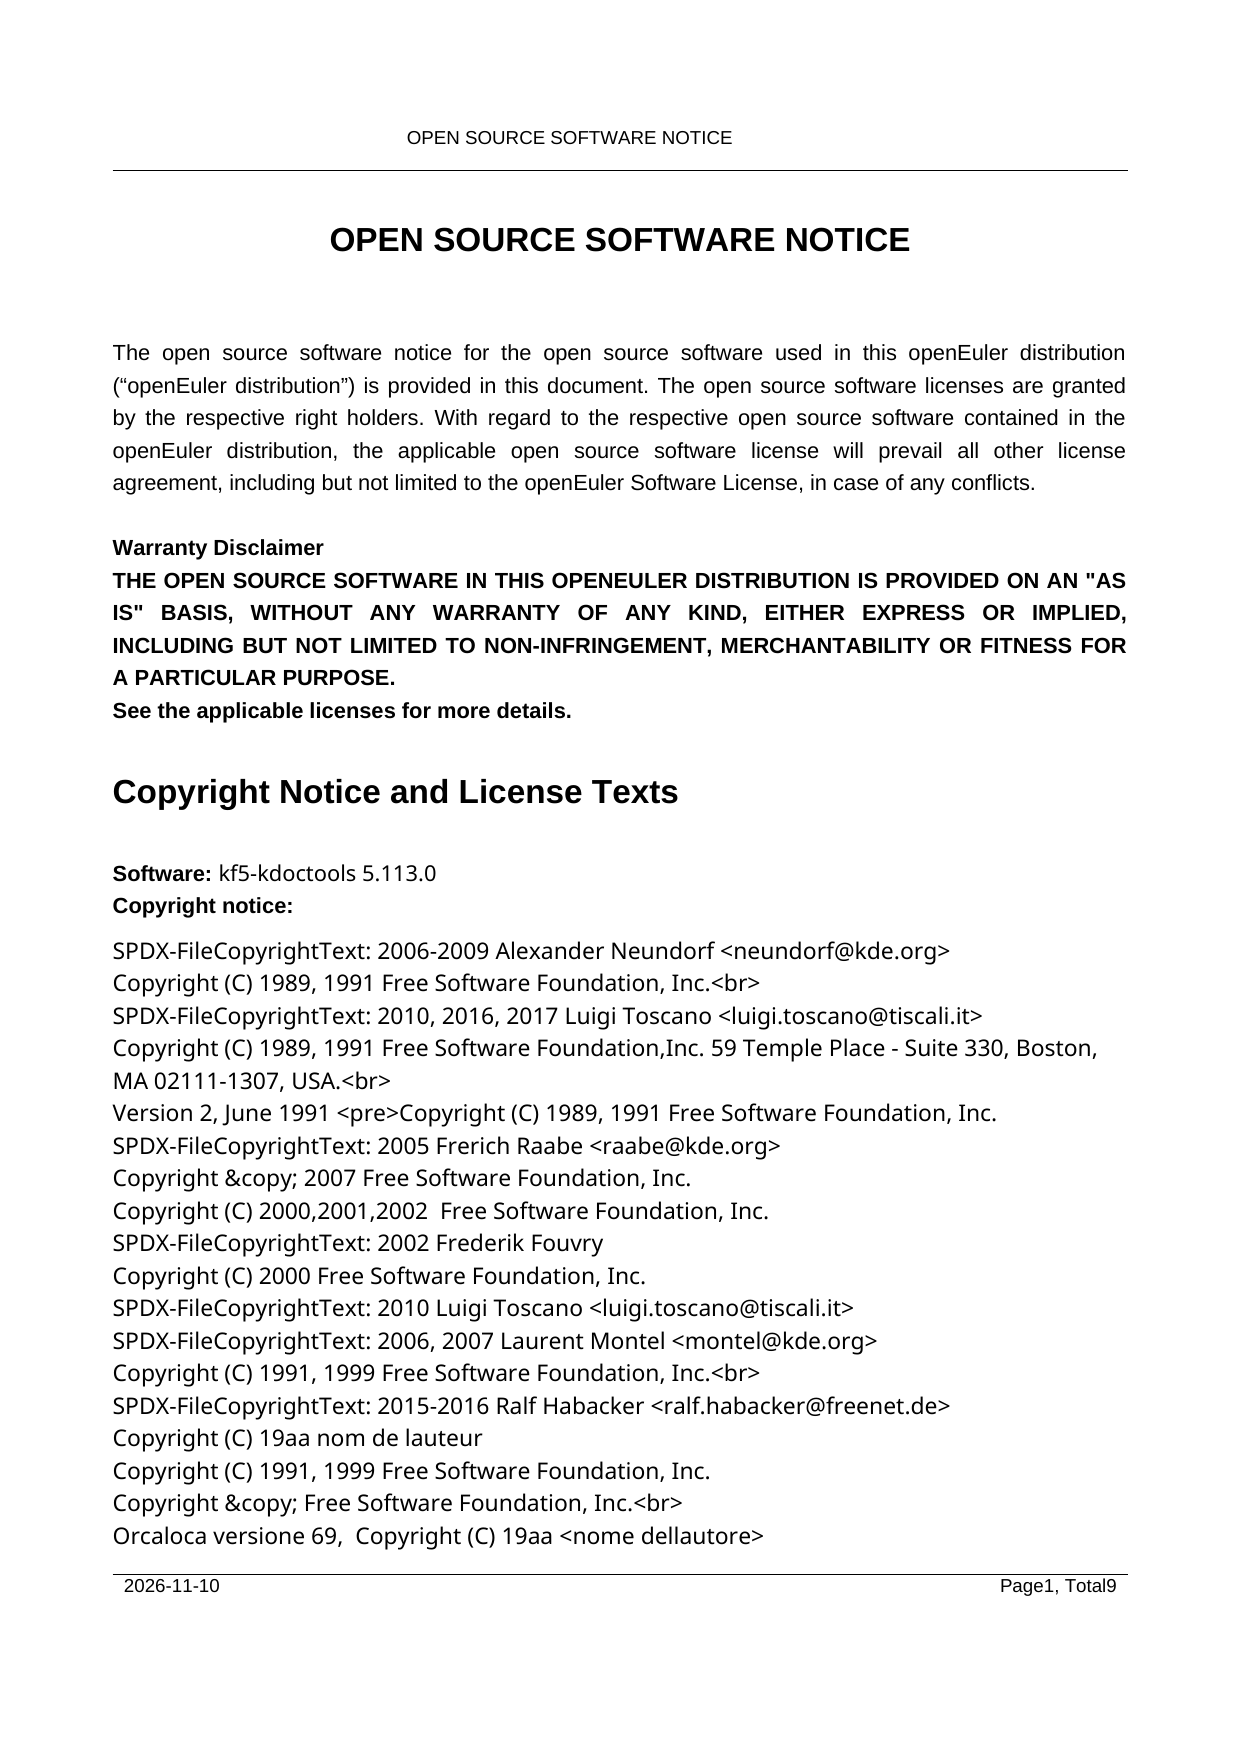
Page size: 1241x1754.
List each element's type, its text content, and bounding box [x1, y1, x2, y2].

text THE OPEN SOURCE SOFTWARE IN THIS OPENEULER DISTRIBUTION IS PROVIDED ON AN "AS IS" BASIS, WITHOUT ANY WARRANTY OF ANY KIND, EITHER EXPRESS OR IMPLIED, INCLUDING BUT NOT LIMITED TO NON-INFRINGEMENT, MERCHANTABILITY OR FITNESS FOR A PARTICULAR PURPOSE. See the applicable licenses for more details. [112, 564, 1128, 726]
text The open source software notice for the open source software used in this openEuler distribution (“openEuler distribution”) is provided in this document. The open source software licenses are granted by the respective right holders. With regard to the respective open source software contained in the openEuler distribution, the applicable open source software license will prevail all other license agreement, including but not limited to the openEuler Software License, in case of any conflicts. [112, 336, 1128, 499]
text Copyright notice: [112, 889, 1128, 921]
text OPEN SOURCE SOFTWARE NOTICE [112, 206, 1128, 271]
title Software: kf5-kdoctools 5.113.0 [112, 856, 1128, 889]
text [112, 934, 1128, 1551]
text Copyright Notice and License Texts [112, 759, 1128, 824]
text Warranty Disclaimer [112, 531, 1128, 564]
